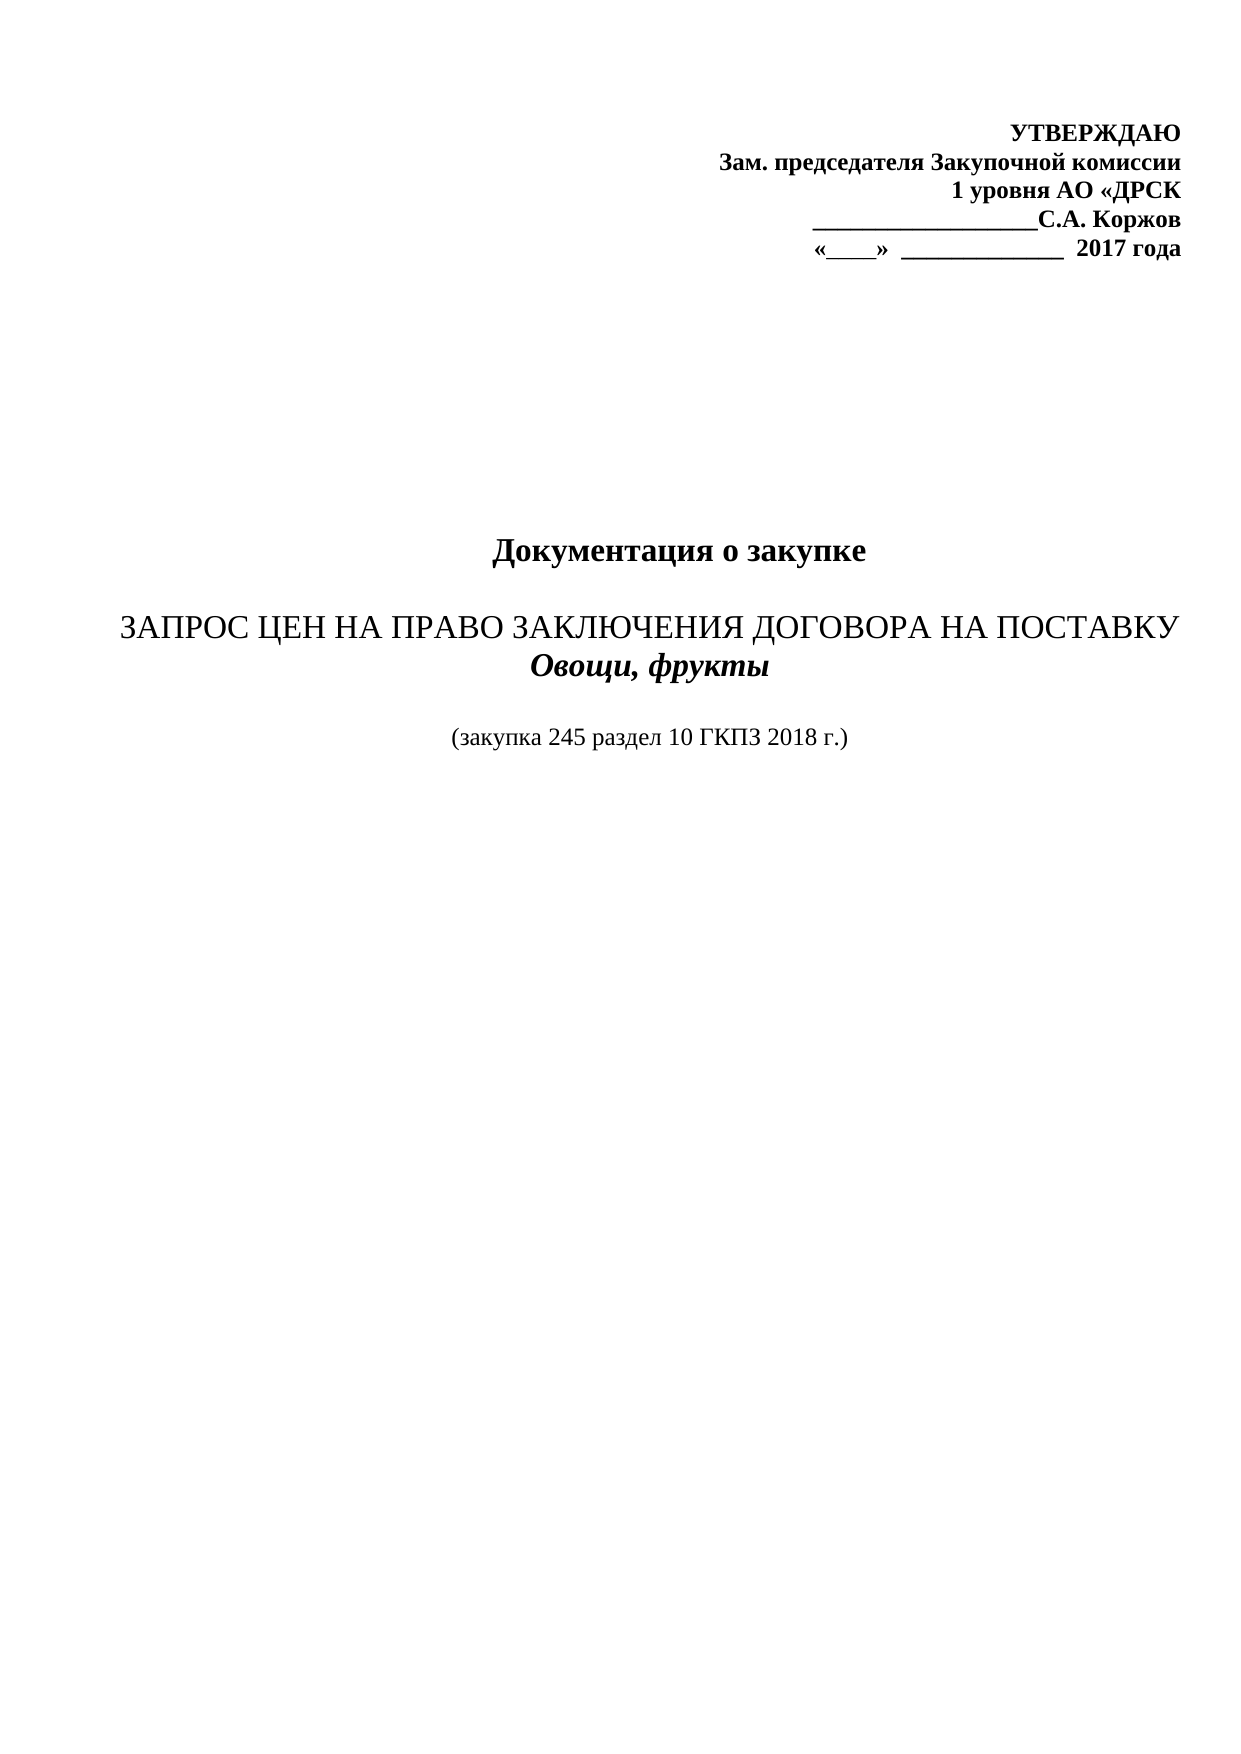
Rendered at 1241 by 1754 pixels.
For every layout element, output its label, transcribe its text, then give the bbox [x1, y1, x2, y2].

text 1 уровня АО «ДРСК [478, 176, 1181, 204]
text Овощи, фрукты [118, 645, 1181, 683]
text «____» _____________ 2017 года [635, 233, 1181, 262]
text УТВЕРЖДАЮ [474, 118, 1181, 147]
text Документация о закупке [118, 530, 1181, 568]
text Зам. председателя Закупочной комиссии [473, 147, 1181, 176]
text (закупка 245 раздел 10 ГКПЗ 2018 г.) [118, 722, 1181, 751]
text __________________С.А. Коржов [664, 204, 1181, 233]
text ЗАПРОС ЦЕН НА ПРАВО ЗАКЛЮЧЕНИЯ ДОГОВОРА НА ПОСТАВКУ [118, 607, 1181, 645]
